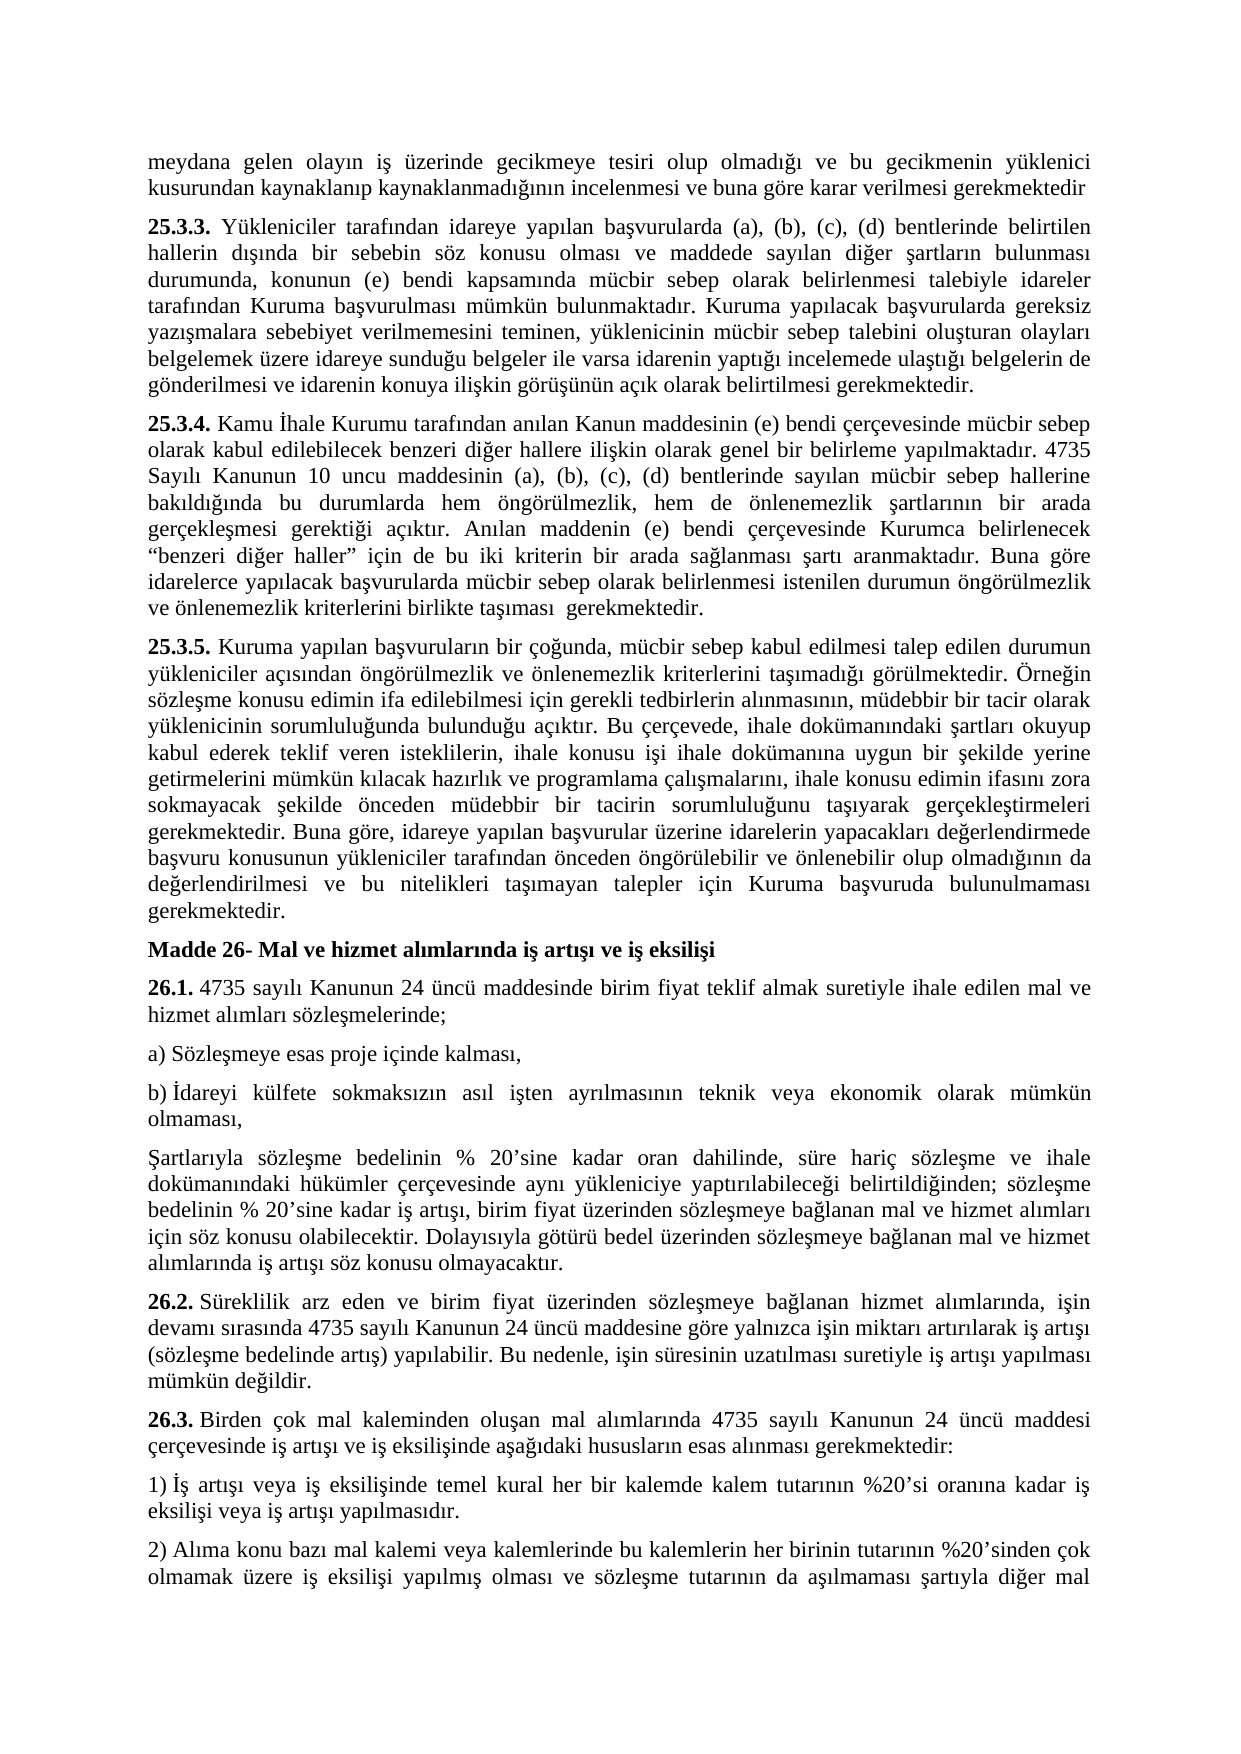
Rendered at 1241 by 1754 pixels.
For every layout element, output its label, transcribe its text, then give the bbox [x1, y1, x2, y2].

text a) Sözleşmeye esas proje içinde kalması, [148, 1040, 1092, 1066]
text 25.3.3. Yükleniciler tarafından idareye yapılan başvurularda (a), (b), (c), (d) bentlerinde belirtilen hallerin dışında bir sebebin söz konusu olması ve maddede sayılan diğer şartların bulunması durumunda, konunun (e) bendi kapsamında mücbir sebep olarak belirlenmesi talebiyle idareler tarafından Kuruma başvurulması mümkün bulunmaktadır. Kuruma yapılacak başvurularda gereksiz yazışmalara sebebiyet verilmemesini teminen, yüklenicinin mücbir sebep talebini oluşturan olayları belgelemek üzere idareye sunduğu belgeler ile varsa idarenin yaptığı incelemede ulaştığı belgelerin de gönderilmesi ve idarenin konuya ilişkin görüşünün açık olarak belirtilmesi gerekmektedir. [148, 213, 1092, 397]
text Madde 26- Mal ve hizmet alımlarında iş artışı ve iş eksilişi [148, 936, 1092, 962]
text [148, 1536, 1092, 1589]
text Şartlarıyla sözleşme bedelinin % 20’sine kadar oran dahilinde, süre hariç sözleşme ve ihale dokümanındaki hükümler çerçevesinde aynı yükleniciye yaptırılabileceği belirtildiğinden; sözleşme bedelinin % 20’sine kadar iş artışı, birim fiyat üzerinden sözleşmeye bağlanan mal ve hizmet alımları için söz konusu olabilecektir. Dolayısıyla götürü bedel üzerinden sözleşmeye bağlanan mal ve hizmet alımlarında iş artışı söz konusu olmayacaktır. [148, 1144, 1092, 1276]
text 1) İş artışı veya iş eksilişinde temel kural her bir kalemde kalem tutarının %20’si oranına kadar iş eksilişi veya iş artışı yapılmasıdır. [148, 1471, 1092, 1524]
text 26.2. Süreklilik arz eden ve birim fiyat üzerinden sözleşmeye bağlanan hizmet alımlarında, işin devamı sırasında 4735 sayılı Kanunun 24 üncü maddesine göre yalnızca işin miktarı artırılarak iş artışı (sözleşme bedelinde artış) yapılabilir. Bu nedenle, işin süresinin uzatılması suretiyle iş artışı yapılması mümkün değildir. [148, 1288, 1092, 1393]
text 25.3.5. Kuruma yapılan başvuruların bir çoğunda, mücbir sebep kabul edilmesi talep edilen durumun yükleniciler açısından öngörülmezlik ve önlenemezlik kriterlerini taşımadığı görülmektedir. Örneğin sözleşme konusu edimin ifa edilebilmesi için gerekli tedbirlerin alınmasının, müdebbir bir tacir olarak yüklenicinin sorumluluğunda bulunduğu açıktır. Bu çerçevede, ihale dokümanındaki şartları okuyup kabul ederek teklif veren isteklilerin, ihale konusu işi ihale dokümanına uygun bir şekilde yerine getirmelerini mümkün kılacak hazırlık ve programlama çalışmalarını, ihale konusu edimin ifasını zora sokmayacak şekilde önceden müdebbir bir tacirin sorumluluğunu taşıyarak gerçekleştirmeleri gerekmektedir. Buna göre, idareye yapılan başvurular üzerine idarelerin yapacakları değerlendirmede başvuru konusunun yükleniciler tarafından önceden öngörülebilir ve önlenebilir olup olmadığının da değerlendirilmesi ve bu nitelikleri taşımayan talepler için Kuruma başvuruda bulunulmaması gerekmektedir. [148, 633, 1092, 923]
text 26.3. Birden çok mal kaleminden oluşan mal alımlarında 4735 sayılı Kanunun 24 üncü maddesi çerçevesinde iş artışı ve iş eksilişinde aşağıdaki hususların esas alınması gerekmektedir: [148, 1406, 1092, 1459]
text 26.1. 4735 sayılı Kanunun 24 üncü maddesinde birim fiyat teklif almak suretiyle ihale edilen mal ve hizmet alımları sözleşmelerinde; [148, 974, 1092, 1027]
text b) İdareyi külfete sokmaksızın asıl işten ayrılmasının teknik veya ekonomik olarak mümkün olmaması, [148, 1078, 1092, 1131]
text 25.3.4. Kamu İhale Kurumu tarafından anılan Kanun maddesinin (e) bendi çerçevesinde mücbir sebep olarak kabul edilebilecek benzeri diğer hallere ilişkin olarak genel bir belirleme yapılmaktadır. 4735 Sayılı Kanunun 10 uncu maddesinin (a), (b), (c), (d) bentlerinde sayılan mücbir sebep hallerine bakıldığında bu durumlarda hem öngörülmezlik, hem de önlenemezlik şartlarının bir arada gerçekleşmesi gerektiği açıktır. Anılan maddenin (e) bendi çerçevesinde Kurumca belirlenecek “benzeri diğer haller” için de bu iki kriterin bir arada sağlanması şartı aranmaktadır. Buna göre idarelerce yapılacak başvurularda mücbir sebep olarak belirlenmesi istenilen durumun öngörülmezlik ve önlenemezlik kriterlerini birlikte taşıması gerekmektedir. [148, 410, 1092, 621]
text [148, 148, 1092, 200]
